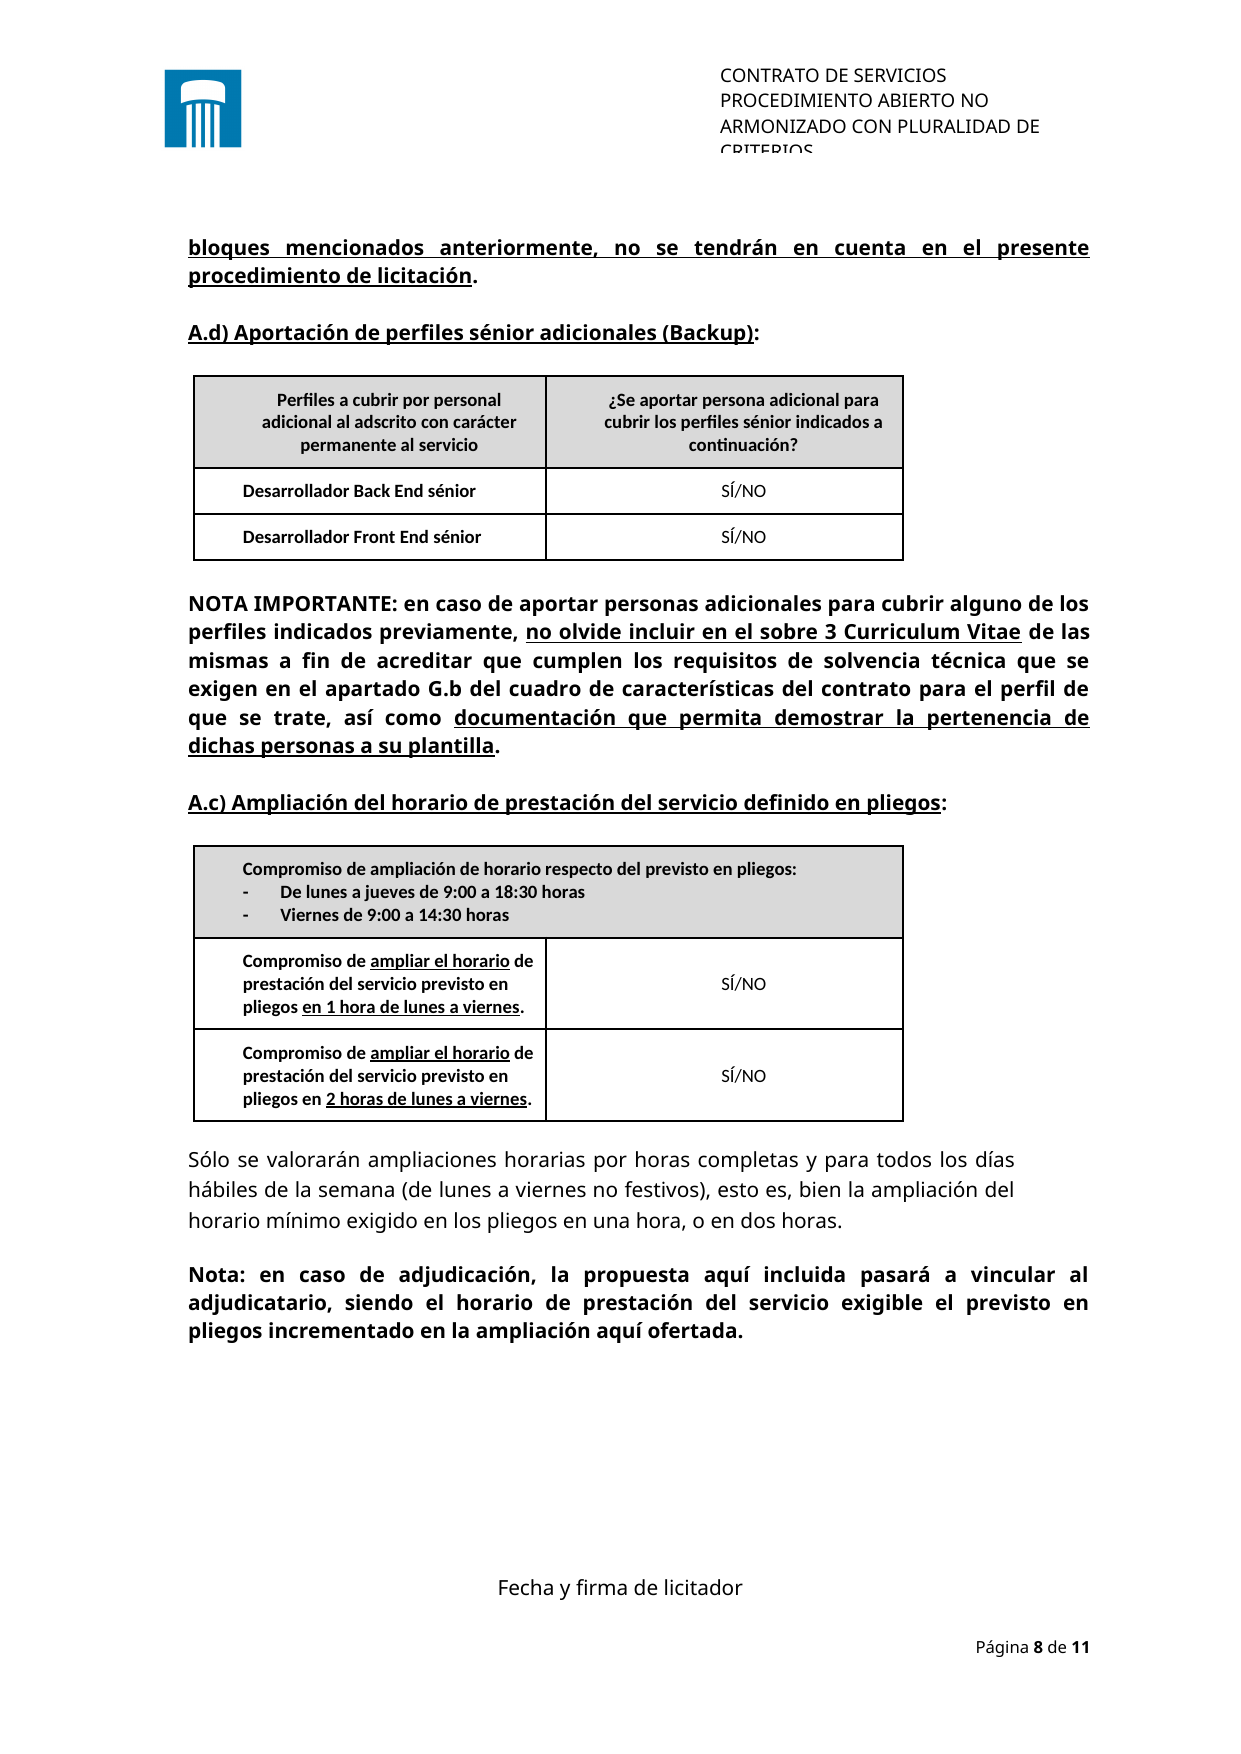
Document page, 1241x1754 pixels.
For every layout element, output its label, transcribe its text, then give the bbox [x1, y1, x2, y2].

table_cell Compromiso de ampliar el horario de prestación del servicio previsto en pliegos en 2 horas de lunes a viernes. [195, 1030, 545, 1120]
text A.c) Ampliación del horario de prestación del servicio definido en pliegos: [188, 788, 1090, 817]
text A.d) Aportación de perfiles sénior adicionales (Backup): [188, 318, 1090, 347]
table_header ¿Se aportar persona adicional para cubrir los perfiles sénior indicados a continuación? [547, 377, 902, 467]
text Fecha y firma de licitador [150, 1573, 1090, 1601]
picture [161, 66, 245, 151]
table_cell Desarrollador Front End sénior [195, 515, 545, 558]
text NOTA IMPORTANTE: en caso de aportar personas adicionales para cubrir alguno de los perfiles indicados previamente, no olvide incluir en el sobre 3 Curriculum Vitae de las mismas a fin de acreditar que cumplen los requisitos de solvencia técnica que se exigen en el apartado G.b del cuadro de características del contrato para el perfil de que se trate, así como documentación que permita demostrar la pertenencia de dichas personas a su plantilla. [188, 589, 1090, 760]
table_cell SÍ/NO [547, 469, 902, 513]
table_cell SÍ/NO [547, 1030, 902, 1120]
table_cell Compromiso de ampliar el horario de prestación del servicio previsto en pliegos en 1 hora de lunes a viernes. [195, 939, 545, 1028]
text Nota: en caso de adjudicación, la propuesta aquí incluida pasará a vincular al adjudicatario, siendo el horario de prestación del servicio exigible el previsto en pliegos incrementado en la ampliación aquí ofertada. [188, 1260, 1090, 1345]
text Sólo se valorarán ampliaciones horarias por horas completas y para todos los días hábiles de la semana (de lunes a viernes no festivos), esto es, bien la ampliación del horario mínimo exigido en los pliegos en una hora, o en dos horas. [188, 1145, 1016, 1235]
table_cell SÍ/NO [547, 939, 902, 1028]
table_cell Desarrollador Back End sénior [195, 469, 545, 513]
table_cell SÍ/NO [547, 515, 902, 558]
table_header Perfiles a cubrir por personal adicional al adscrito con carácter permanente al servicio [195, 377, 545, 467]
table_header Compromiso de ampliación de horario respecto del previsto en pliegos: De lunes a jueves de 9:00 a 18:30 horas Viernes de 9:00 a 14:30 horas [195, 847, 902, 937]
